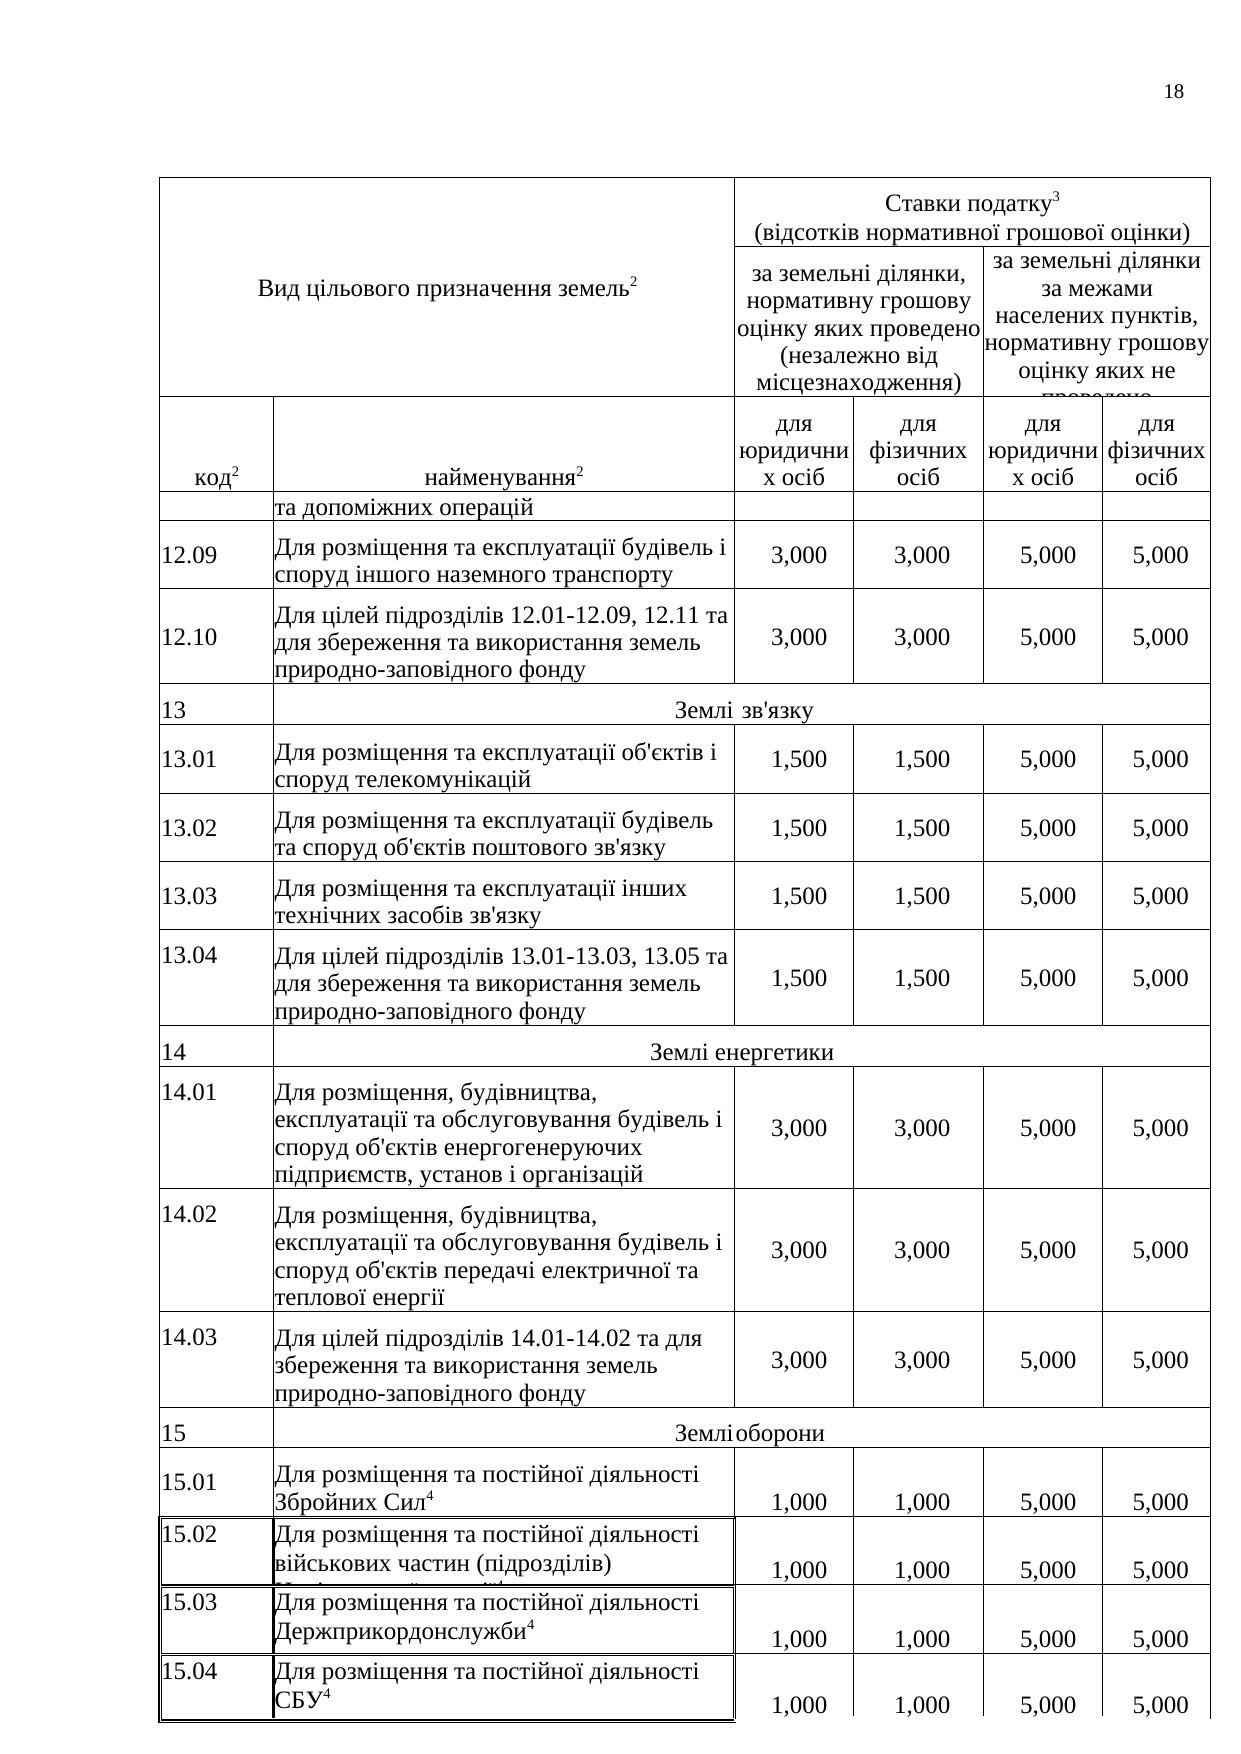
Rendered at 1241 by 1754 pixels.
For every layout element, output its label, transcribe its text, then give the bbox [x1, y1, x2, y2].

table_cell 5,000 [984, 930, 1102, 1024]
table_cell 3,000 [854, 521, 983, 588]
table_cell 3,000 [854, 1067, 983, 1188]
table_cell 1,000 [853, 1654, 983, 1719]
table_cell 14.03 [160, 1312, 273, 1407]
table_cell 14 [160, 1026, 273, 1066]
table_cell 5,000 [984, 1517, 1102, 1584]
table_cell [1102, 684, 1210, 724]
table_cell для юридичних осіб [735, 397, 853, 491]
table_cell 3,000 [735, 589, 853, 683]
table_cell 5,000 [984, 794, 1102, 861]
table_cell 5,000 [984, 1189, 1102, 1311]
table_cell 12.09 [160, 521, 273, 588]
table_cell 5,000 [984, 589, 1102, 683]
table_cell 15.04 [162, 1656, 273, 1719]
table_cell 5,000 [983, 1654, 1102, 1719]
table_cell найменування2 [274, 397, 734, 491]
table_cell 14.02 [160, 1189, 273, 1311]
table_cell 13.01 [160, 725, 273, 792]
table_cell 1,000 [854, 1448, 983, 1516]
table_cell 5,000 [1103, 589, 1210, 683]
table_cell та допоміжних операцій [274, 492, 734, 520]
table_cell [854, 492, 983, 520]
table_cell Для цілей підрозділів 14.01-14.02 та для збереження та використання земель природно-заповідного фонду [274, 1312, 734, 1407]
table_cell для фізичних осіб [1103, 397, 1210, 491]
table_cell оборони [734, 1408, 853, 1447]
table_cell 5,000 [1102, 1654, 1210, 1719]
table_cell Землі [274, 684, 734, 724]
table_cell 1,500 [854, 862, 983, 929]
table_cell 3,000 [735, 1312, 853, 1407]
table_cell 1,000 [736, 1517, 853, 1584]
table_cell 5,000 [1103, 930, 1210, 1024]
table_cell 1,500 [854, 930, 983, 1024]
table_cell 5,000 [1103, 1585, 1210, 1653]
table_cell Для розміщення та постійної діяльності Держприкордонслужби4 [275, 1588, 733, 1653]
table_cell [1102, 1408, 1210, 1447]
table_header Ставки податку3 (відсотків нормативної грошової оцінки) [735, 178, 1210, 246]
table_cell Землі енергетики [274, 1026, 1210, 1066]
table_cell Для розміщення та постійної діяльності Збройних Сил4 [274, 1448, 734, 1516]
table_cell 3,000 [735, 1189, 853, 1311]
table_cell 1,000 [736, 1654, 853, 1719]
table_cell для юридичних осіб [984, 397, 1102, 491]
table_cell 15.02 [162, 1519, 272, 1584]
table_cell [160, 492, 273, 520]
table_cell 1,500 [735, 794, 853, 861]
table_cell 5,000 [1103, 1067, 1210, 1188]
table_cell 5,000 [1103, 1448, 1210, 1516]
table_cell 5,000 [984, 1585, 1102, 1653]
table_cell [735, 492, 853, 520]
table_cell 5,000 [1103, 725, 1210, 792]
table_cell 1,500 [854, 794, 983, 861]
table_cell 13.02 [160, 794, 273, 861]
table_cell [983, 1408, 1102, 1447]
table_cell 15.03 [162, 1588, 272, 1653]
table_cell код2 [160, 397, 273, 491]
table_cell 5,000 [1103, 794, 1210, 861]
table_cell 1,500 [854, 725, 983, 792]
table_cell для фізичних осіб [854, 397, 983, 491]
table_cell Для розміщення, будівництва, експлуатації та обслуговування будівель і споруд об'єктів енергогенеруючих підприємств, установ і організацій [274, 1067, 734, 1188]
table_cell Для розміщення та експлуатації будівель і споруд іншого наземного транспорту [274, 521, 734, 588]
table_cell 1,500 [735, 862, 853, 929]
table_cell 5,000 [1103, 521, 1210, 588]
table_cell 13.04 [160, 930, 273, 1024]
table_cell 1,000 [854, 1517, 983, 1584]
table_cell Землі [274, 1408, 734, 1447]
table_cell Для цілей підрозділів 12.01-12.09, 12.11 та для збереження та використання земель природно-заповідного фонду [274, 589, 734, 683]
table_cell Для розміщення та експлуатації об'єктів і споруд телекомунікацій [274, 725, 734, 792]
table_cell за земельні ділянки, нормативну грошову оцінку яких проведено (незалежно від місцезнаходження) [735, 247, 983, 396]
table_cell 1,500 [735, 725, 853, 792]
table_cell 3,000 [735, 521, 853, 588]
table_cell [853, 684, 983, 724]
table_cell 1,000 [854, 1585, 983, 1653]
table_cell 5,000 [1103, 1517, 1210, 1584]
table_cell 5,000 [984, 725, 1102, 792]
table_cell Для розміщення та експлуатації будівель та споруд об'єктів поштового зв'язку [274, 794, 734, 861]
table_cell [853, 1408, 983, 1447]
table_cell зв'язку [734, 684, 853, 724]
table_cell 12.10 [160, 589, 273, 683]
table_cell [983, 684, 1102, 724]
table_cell 3,000 [854, 1312, 983, 1407]
table_cell 5,000 [984, 1312, 1102, 1407]
table_cell 13 [160, 684, 273, 724]
table_cell 5,000 [984, 1067, 1102, 1188]
table_cell [984, 492, 1102, 520]
table_cell 1,000 [735, 1448, 853, 1516]
table_cell 15.01 [160, 1448, 273, 1516]
table_cell Для розміщення, будівництва, експлуатації та обслуговування будівель і споруд об'єктів передачі електричної та теплової енергії [274, 1189, 734, 1311]
table_cell Для цілей підрозділів 13.01-13.03, 13.05 та для збереження та використання земель природно-заповідного фонду [274, 930, 734, 1024]
table_cell 14.01 [160, 1067, 273, 1188]
table_cell 5,000 [1103, 1312, 1210, 1407]
table_cell Для розміщення та експлуатації інших технічних засобів зв'язку [274, 862, 734, 929]
table_cell 5,000 [984, 521, 1102, 588]
table_cell [1103, 492, 1210, 520]
table_cell 1,500 [735, 930, 853, 1024]
table_cell 15 [160, 1408, 273, 1447]
table_cell 3,000 [735, 1067, 853, 1188]
table_cell 5,000 [984, 1448, 1102, 1516]
table_header Вид цільового призначення земель2 [160, 178, 734, 396]
table_cell Для розміщення та постійної діяльності СБУ4 [273, 1656, 734, 1719]
table_cell 13.03 [160, 862, 273, 929]
table_cell 3,000 [854, 1189, 983, 1311]
table_cell 1,000 [736, 1585, 853, 1653]
table_cell 5,000 [1103, 1189, 1210, 1311]
table_cell за земельні ділянки за межами населених пунктів, нормативну грошову оцінку яких не проведено [984, 247, 1210, 396]
table_cell 5,000 [984, 862, 1102, 929]
table_cell 3,000 [854, 589, 983, 683]
table_cell Для розміщення та постійної діяльності військових частин (підрозділів) Національної гвардії4 [275, 1519, 733, 1584]
table_cell 5,000 [1103, 862, 1210, 929]
